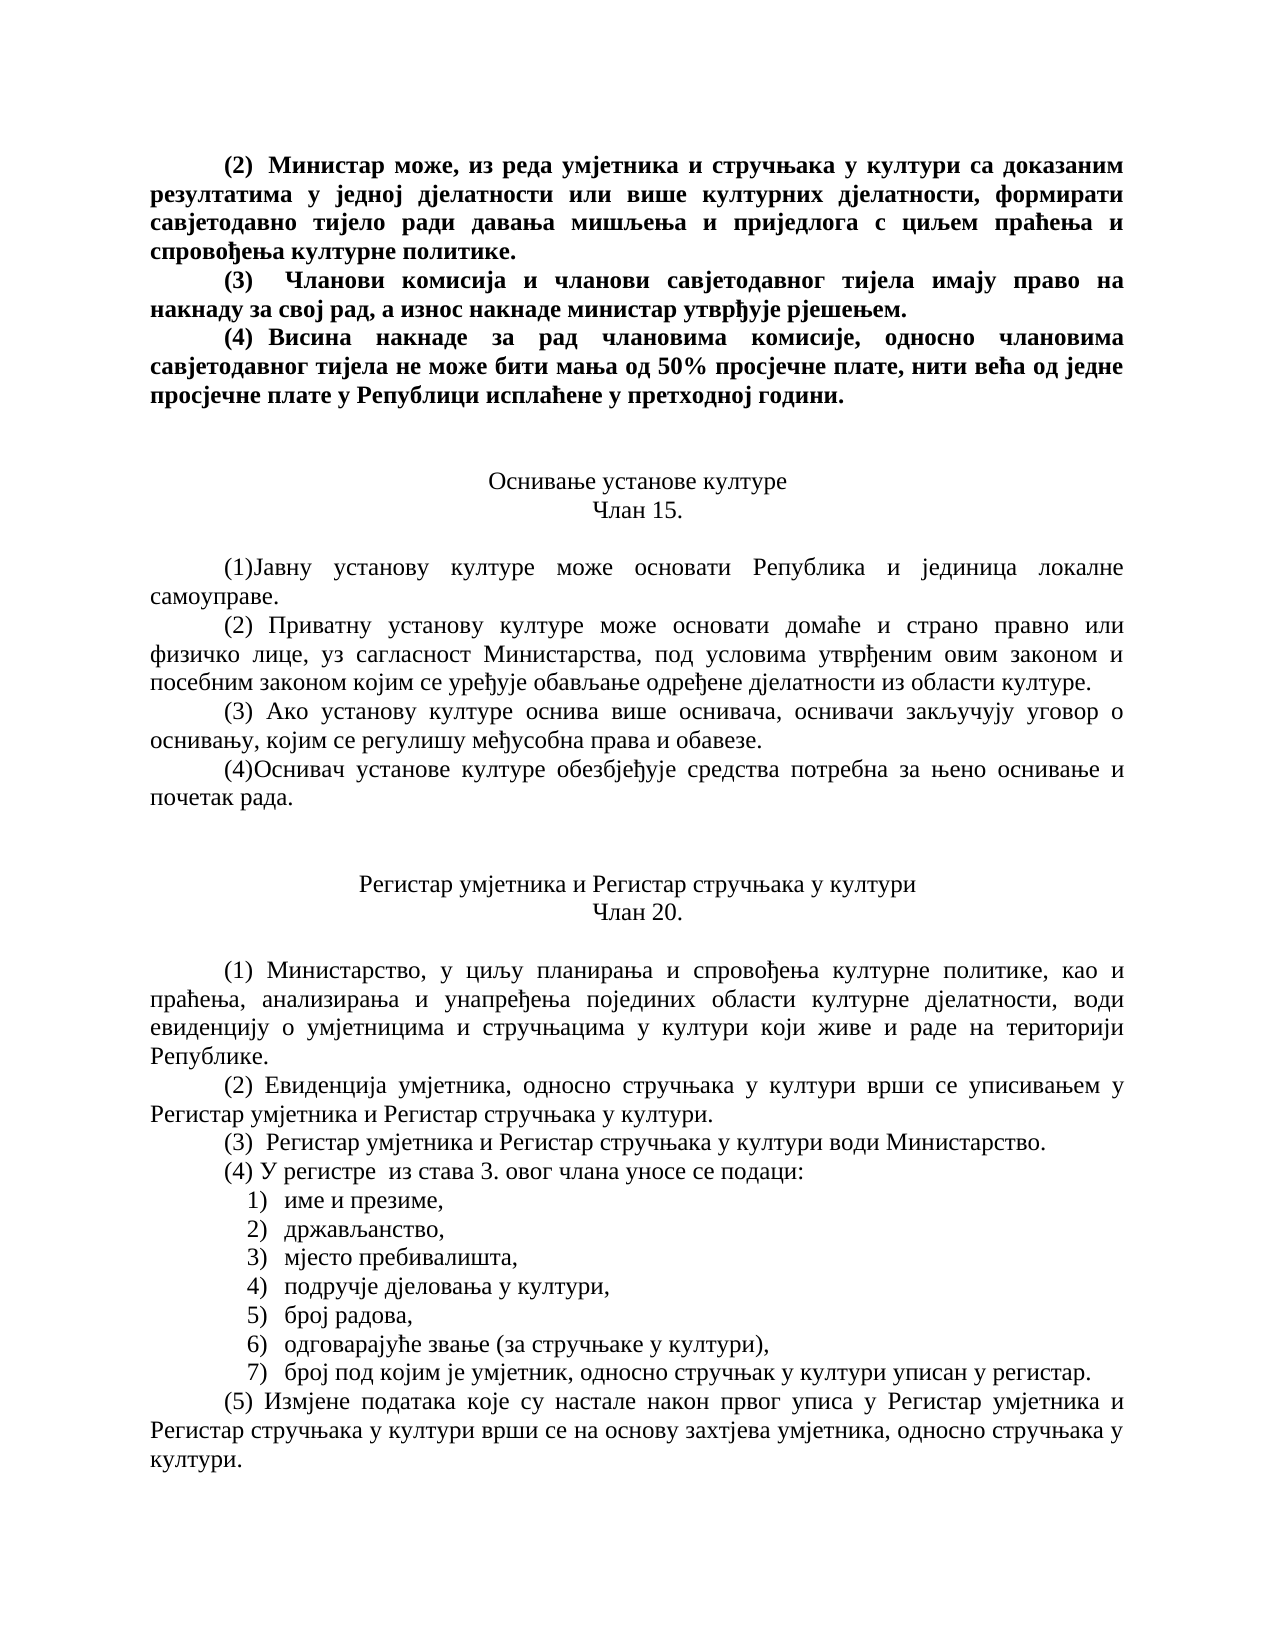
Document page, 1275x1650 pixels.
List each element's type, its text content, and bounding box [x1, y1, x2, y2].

list Висина накнаде за рад члановима комисије, односно члановима савјетодавног тијела не може бити мања од 50% просјечне плате, нити већа од једне просјечне плате у Републици исплаћене у претходној години. [150, 322, 1125, 409]
text (3) Регистар умјетника и Регистар стручњака у култури води Министарство. [150, 1127, 1125, 1156]
text Регистар умјетника и Регистар стручњака у култури [150, 869, 1125, 897]
list држављанство, [247, 1214, 1125, 1242]
list Оснивач установе културе обезбјеђује средства потребна за њено оснивање и почетак рада. [150, 754, 1125, 811]
list Приватну установу културе може основати домаће и страно правно или физичко лице, уз сагласност Министарства, под условима утврђеним овим законом и посебним законом којим се уређује обављање одређене дјелатности из области културе. [150, 610, 1125, 696]
text (2) Евиденција умјетника, односно стручњака у култури врши се уписивањем у Регистар умјетника и Регистар стручњака у култури. [150, 1070, 1125, 1127]
text Члан 15. [150, 495, 1125, 524]
list одговарајуће звање (за стручњаке у култури), [247, 1329, 1125, 1357]
text (4) У регистре из става 3. овог члана уносе се подаци: [150, 1156, 1125, 1185]
list мјесто пребивалишта, [247, 1242, 1125, 1271]
text (5) Измјене података које су настале након првог уписа у Регистар умјетника и Регистар стручњака у култури врши се на основу захтјева умјетника, односно стручњака у култури. [150, 1386, 1125, 1472]
text (1) Министарство, у циљу планирања и спровођења културне политике, као и праћења, анализирања и унапређења појединих области културне дјелатности, води евиденцију о умјетницима и стручњацима у култури који живе и раде на територији Републике. [150, 955, 1125, 1070]
list Ако установу културе оснива више оснивача, оснивачи закључују уговор о оснивању, којим се регулишу међусобна права и обавезе. [150, 696, 1125, 754]
text Оснивање установе културе [150, 466, 1125, 495]
list Јавну установу културе може основати Република и јединица локалне самоуправе. [150, 552, 1125, 610]
list подручје дјеловања у култури, [247, 1271, 1125, 1300]
text Члан 20. [150, 897, 1125, 926]
list број под којим је умјетник, односно стручњак у култури уписан у регистар. [247, 1357, 1125, 1386]
list број радова, [247, 1300, 1125, 1329]
list Чланови комисија и чланови савјетодавног тијела имају право на накнаду за свој рад, а износ накнаде министар утврђује рјешењем. [150, 265, 1125, 322]
list име и презиме, [247, 1185, 1125, 1214]
list Министар може, из реда умјетника и стручњака у култури са доказаним резултатима у једној дјелатности или више културних дјелатности, формирати савјетодавно тијело ради давања мишљења и приједлога с циљем праћења и спровођења културне политике. [150, 150, 1125, 265]
